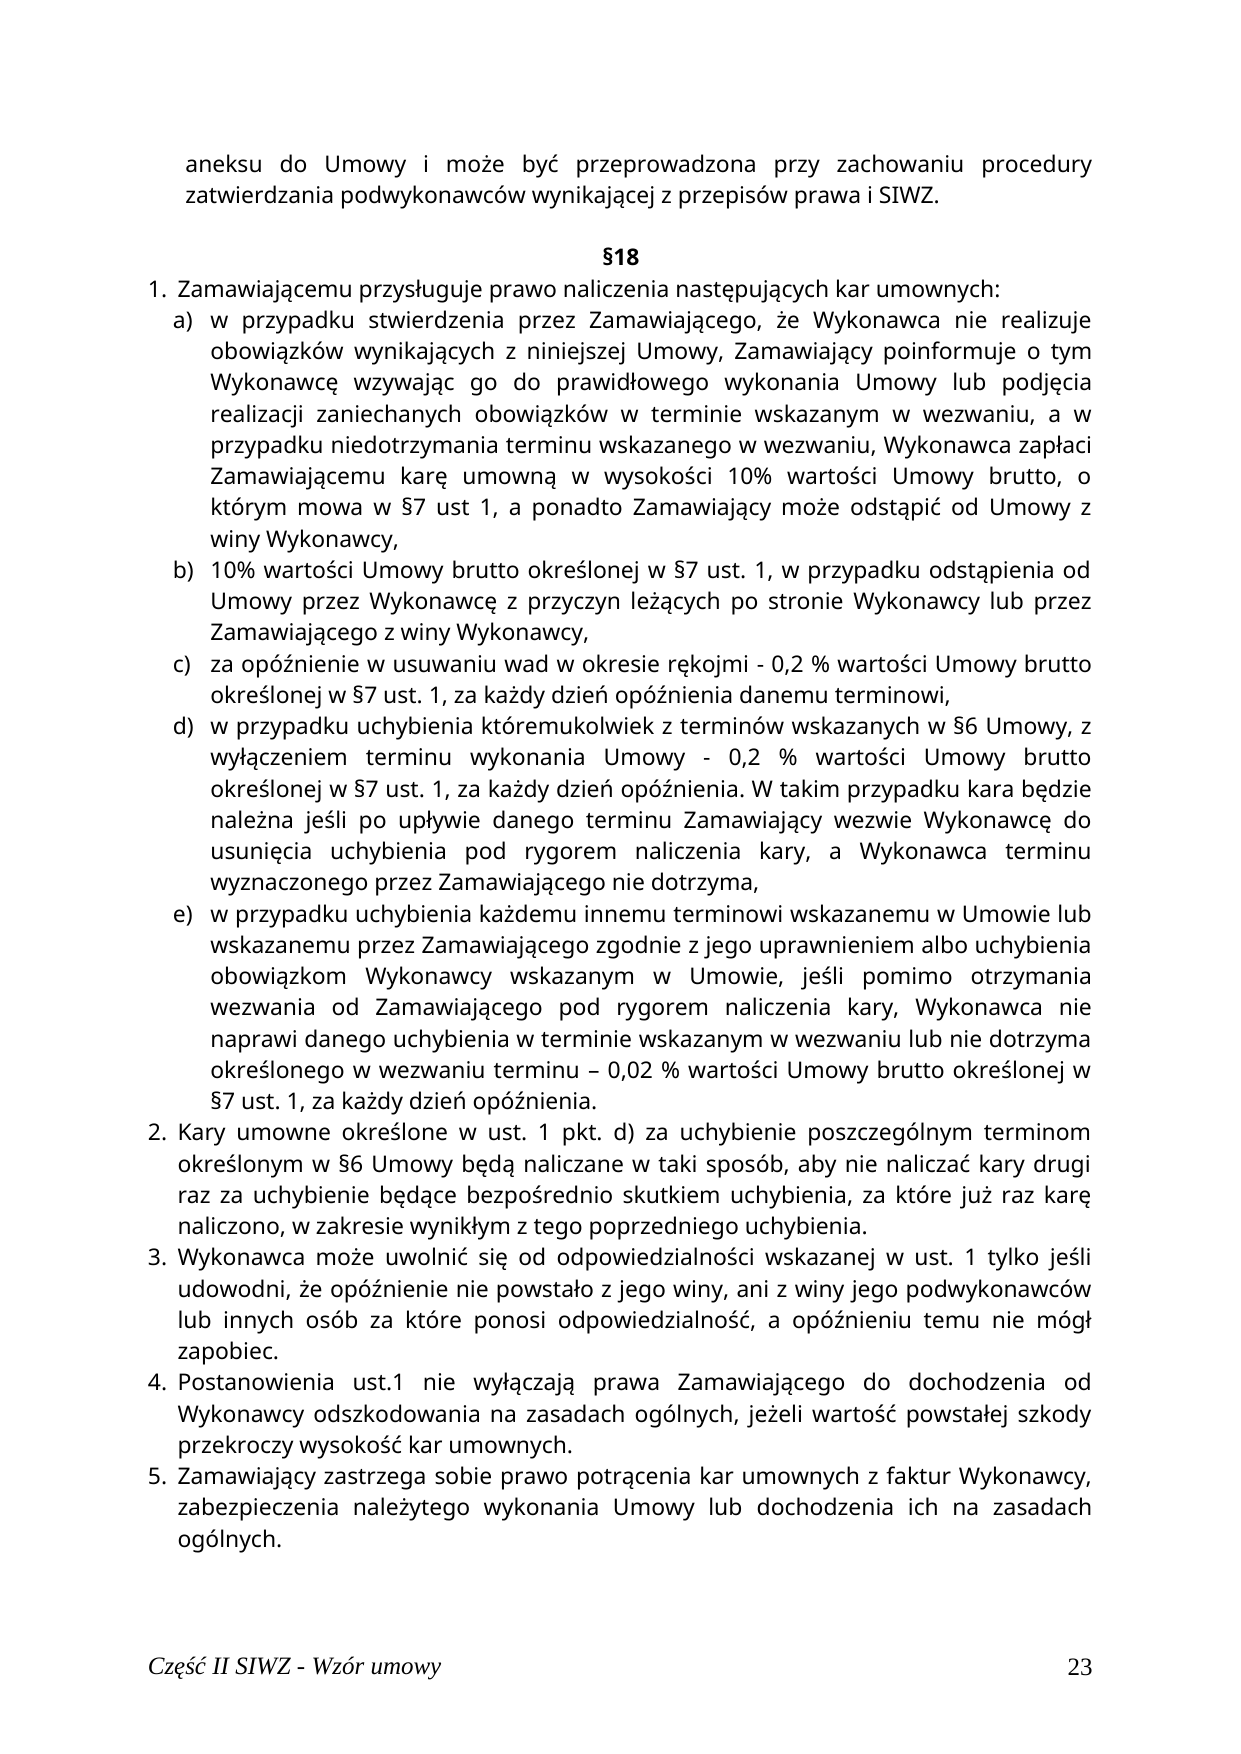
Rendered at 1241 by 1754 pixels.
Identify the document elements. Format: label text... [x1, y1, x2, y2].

list Kary umowne określone w ust. 1 pkt. d) za uchybienie poszczególnym terminom określonym w §6 Umowy będą naliczane w taki sposób, aby nie naliczać kary drugi raz za uchybienie będące bezpośrednio skutkiem uchybienia, za które już raz karę naliczono, w zakresie wynikłym z tego poprzedniego uchybienia. [148, 1116, 1093, 1241]
list za opóźnienie w usuwaniu wad w okresie rękojmi - 0,2 % wartości Umowy brutto określonej w §7 ust. 1, za każdy dzień opóźnienia danemu terminowi, [173, 648, 1093, 710]
list w przypadku stwierdzenia przez Zamawiającego, że Wykonawca nie realizuje obowiązków wynikających z niniejszej Umowy, Zamawiający poinformuje o tym Wykonawcę wzywając go do prawidłowego wykonania Umowy lub podjęcia realizacji zaniechanych obowiązków w terminie wskazanym w wezwaniu, a w przypadku niedotrzymania terminu wskazanego w wezwaniu, Wykonawca zapłaci Zamawiającemu karę umowną w wysokości 10% wartości Umowy brutto, o którym mowa w §7 ust 1, a ponadto Zamawiający może odstąpić od Umowy z winy Wykonawcy, [173, 304, 1093, 554]
list Wykonawca może uwolnić się od odpowiedzialności wskazanej w ust. 1 tylko jeśli udowodni, że opóźnienie nie powstało z jego winy, ani z winy jego podwykonawców lub innych osób za które ponosi odpowiedzialność, a opóźnieniu temu nie mógł zapobiec. [148, 1241, 1093, 1366]
list Zamawiającemu przysługuje prawo naliczenia następujących kar umownych: [148, 273, 1093, 304]
list 10% wartości Umowy brutto określonej w §7 ust. 1, w przypadku odstąpienia od Umowy przez Wykonawcę z przyczyn leżących po stronie Wykonawcy lub przez Zamawiającego z winy Wykonawcy, [173, 554, 1093, 648]
list Postanowienia ust.1 nie wyłączają prawa Zamawiającego do dochodzenia od Wykonawcy odszkodowania na zasadach ogólnych, jeżeli wartość powstałej szkody przekroczy wysokość kar umownych. [148, 1366, 1093, 1460]
list w przypadku uchybienia każdemu innemu terminowi wskazanemu w Umowie lub wskazanemu przez Zamawiającego zgodnie z jego uprawnieniem albo uchybienia obowiązkom Wykonawcy wskazanym w Umowie, jeśli pomimo otrzymania wezwania od Zamawiającego pod rygorem naliczenia kary, Wykonawca nie naprawi danego uchybienia w terminie wskazanym w wezwaniu lub nie dotrzyma określonego w wezwaniu terminu – 0,02 % wartości Umowy brutto określonej w §7 ust. 1, za każdy dzień opóźnienia. [173, 898, 1093, 1116]
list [148, 148, 1093, 210]
text §18 [590, 241, 1093, 273]
list w przypadku uchybienia któremukolwiek z terminów wskazanych w §6 Umowy, z wyłączeniem terminu wykonania Umowy - 0,2 % wartości Umowy brutto określonej w §7 ust. 1, za każdy dzień opóźnienia. W takim przypadku kara będzie należna jeśli po upływie danego terminu Zamawiający wezwie Wykonawcę do usunięcia uchybienia pod rygorem naliczenia kary, a Wykonawca terminu wyznaczonego przez Zamawiającego nie dotrzyma, [173, 710, 1093, 898]
list Zamawiający zastrzega sobie prawo potrącenia kar umownych z faktur Wykonawcy, zabezpieczenia należytego wykonania Umowy lub dochodzenia ich na zasadach ogólnych. [148, 1460, 1093, 1554]
